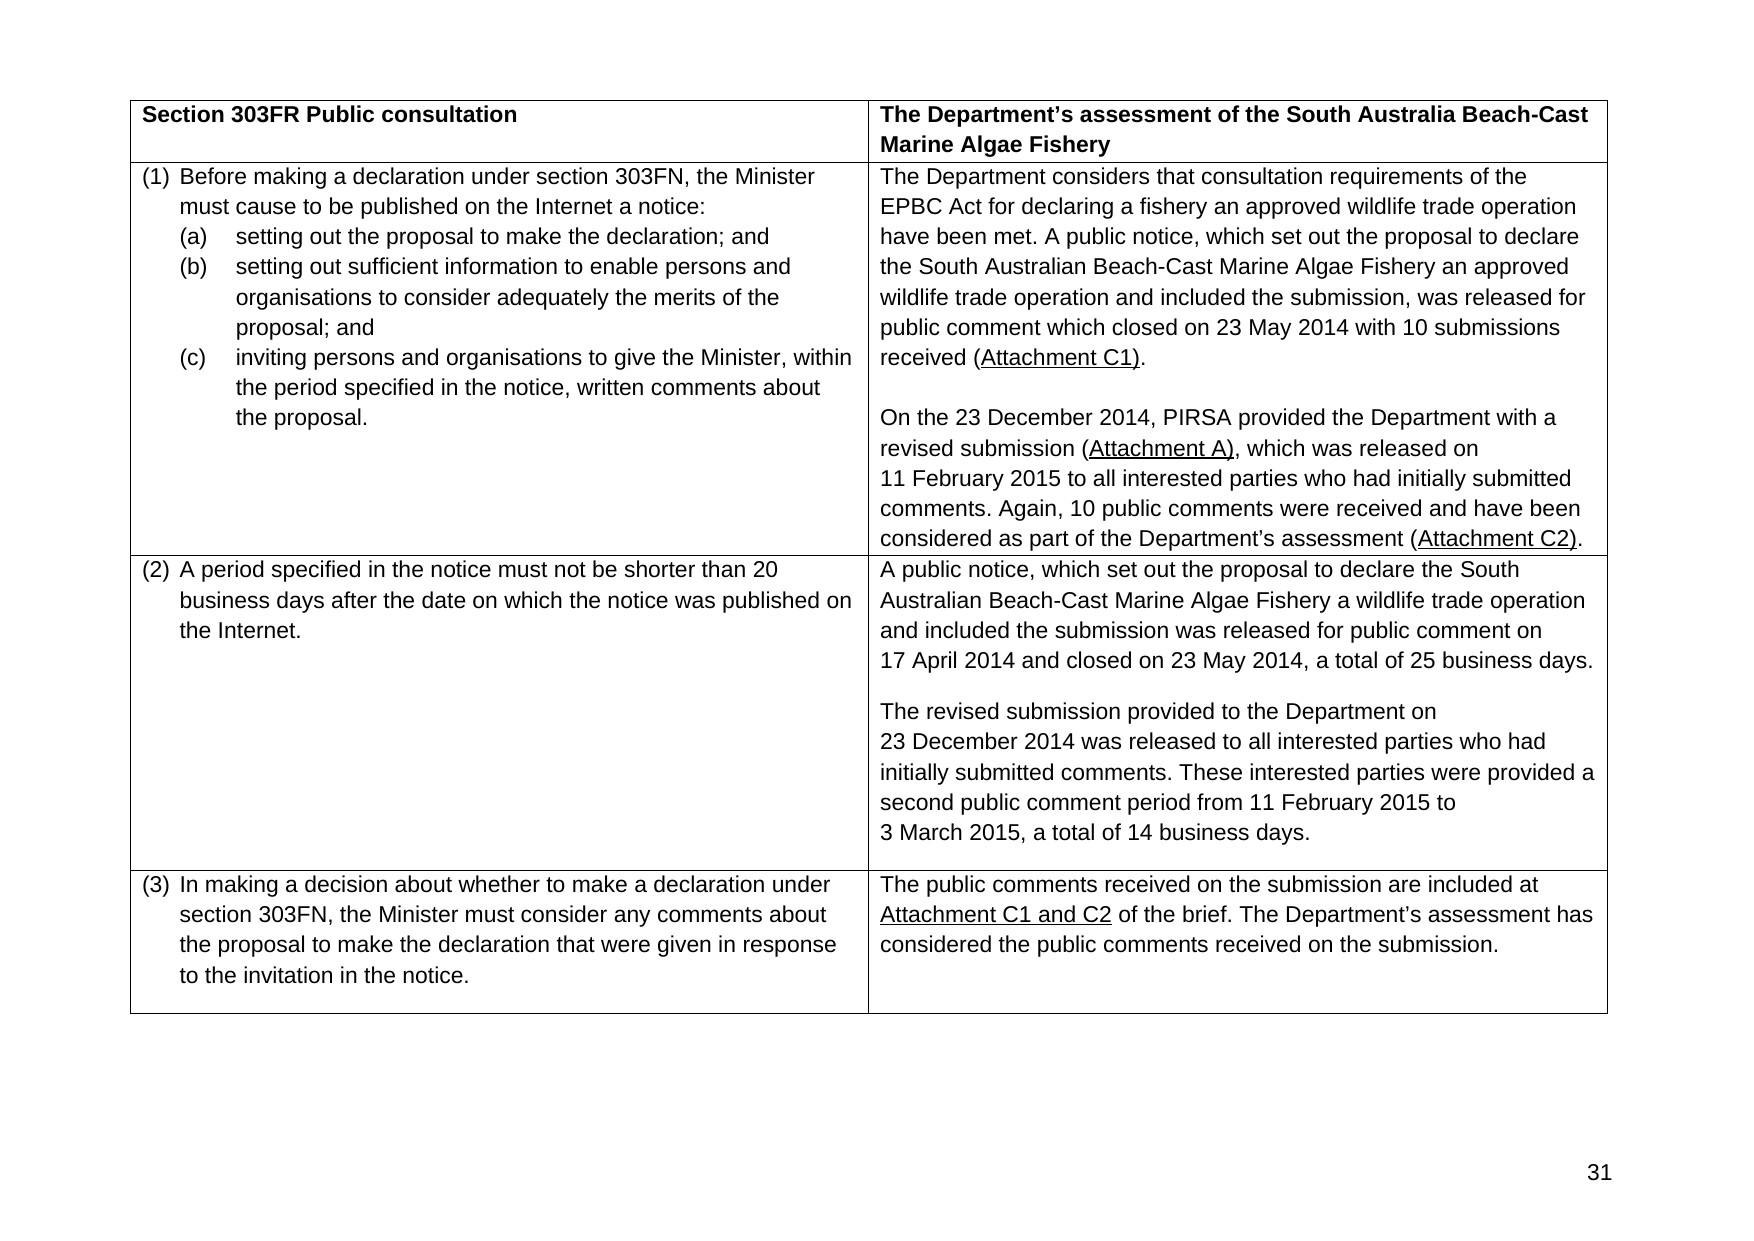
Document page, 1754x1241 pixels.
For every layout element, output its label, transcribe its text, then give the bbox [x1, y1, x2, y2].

table_cell The Department considers that consultation requirements of the EPBC Act for declaring a fishery an approved wildlife trade operation have been met. A public notice, which set out the proposal to declare the South Australian Beach-Cast Marine Algae Fishery an approved wildlife trade operation and included the submission, was released for public comment which closed on 23 May 2014 with 10 submissions received (Attachment C1). On the 23 December 2014, PIRSA provided the Department with a revised submission (Attachment A), which was released on 11 February 2015 to all interested parties who had initially submitted comments. Again, 10 public comments were received and have been considered as part of the Department’s assessment (Attachment C2). [869, 163, 1607, 555]
table_cell (1) Before making a declaration under section 303FN, the Minister must cause to be published on the Internet a notice: setting out the proposal to make the declaration; and setting out sufficient information to enable persons and organisations to consider adequately the merits of the proposal; and inviting persons and organisations to give the Minister, within the period specified in the notice, written comments about the proposal. [131, 163, 868, 555]
table_cell (2) A period specified in the notice must not be shorter than 20 business days after the date on which the notice was published on the Internet. [131, 556, 868, 870]
table_cell The public comments received on the submission are included at Attachment C1 and C2 of the brief. The Department’s assessment has considered the public comments received on the submission. [869, 871, 1607, 1013]
table_header The Department’s assessment of the South Australia Beach-Cast Marine Algae Fishery [869, 101, 1607, 162]
table_cell (3) In making a decision about whether to make a declaration under section 303FN, the Minister must consider any comments about the proposal to make the declaration that were given in response to the invitation in the notice. [131, 871, 868, 1013]
table_cell A public notice, which set out the proposal to declare the South Australian Beach-Cast Marine Algae Fishery a wildlife trade operation and included the submission was released for public comment on 17 April 2014 and closed on 23 May 2014, a total of 25 business days. The revised submission provided to the Department on 23 December 2014 was released to all interested parties who had initially submitted comments. These interested parties were provided a second public comment period from 11 February 2015 to 3 March 2015, a total of 14 business days. [869, 556, 1607, 870]
table_header Section 303FR Public consultation [131, 101, 868, 162]
